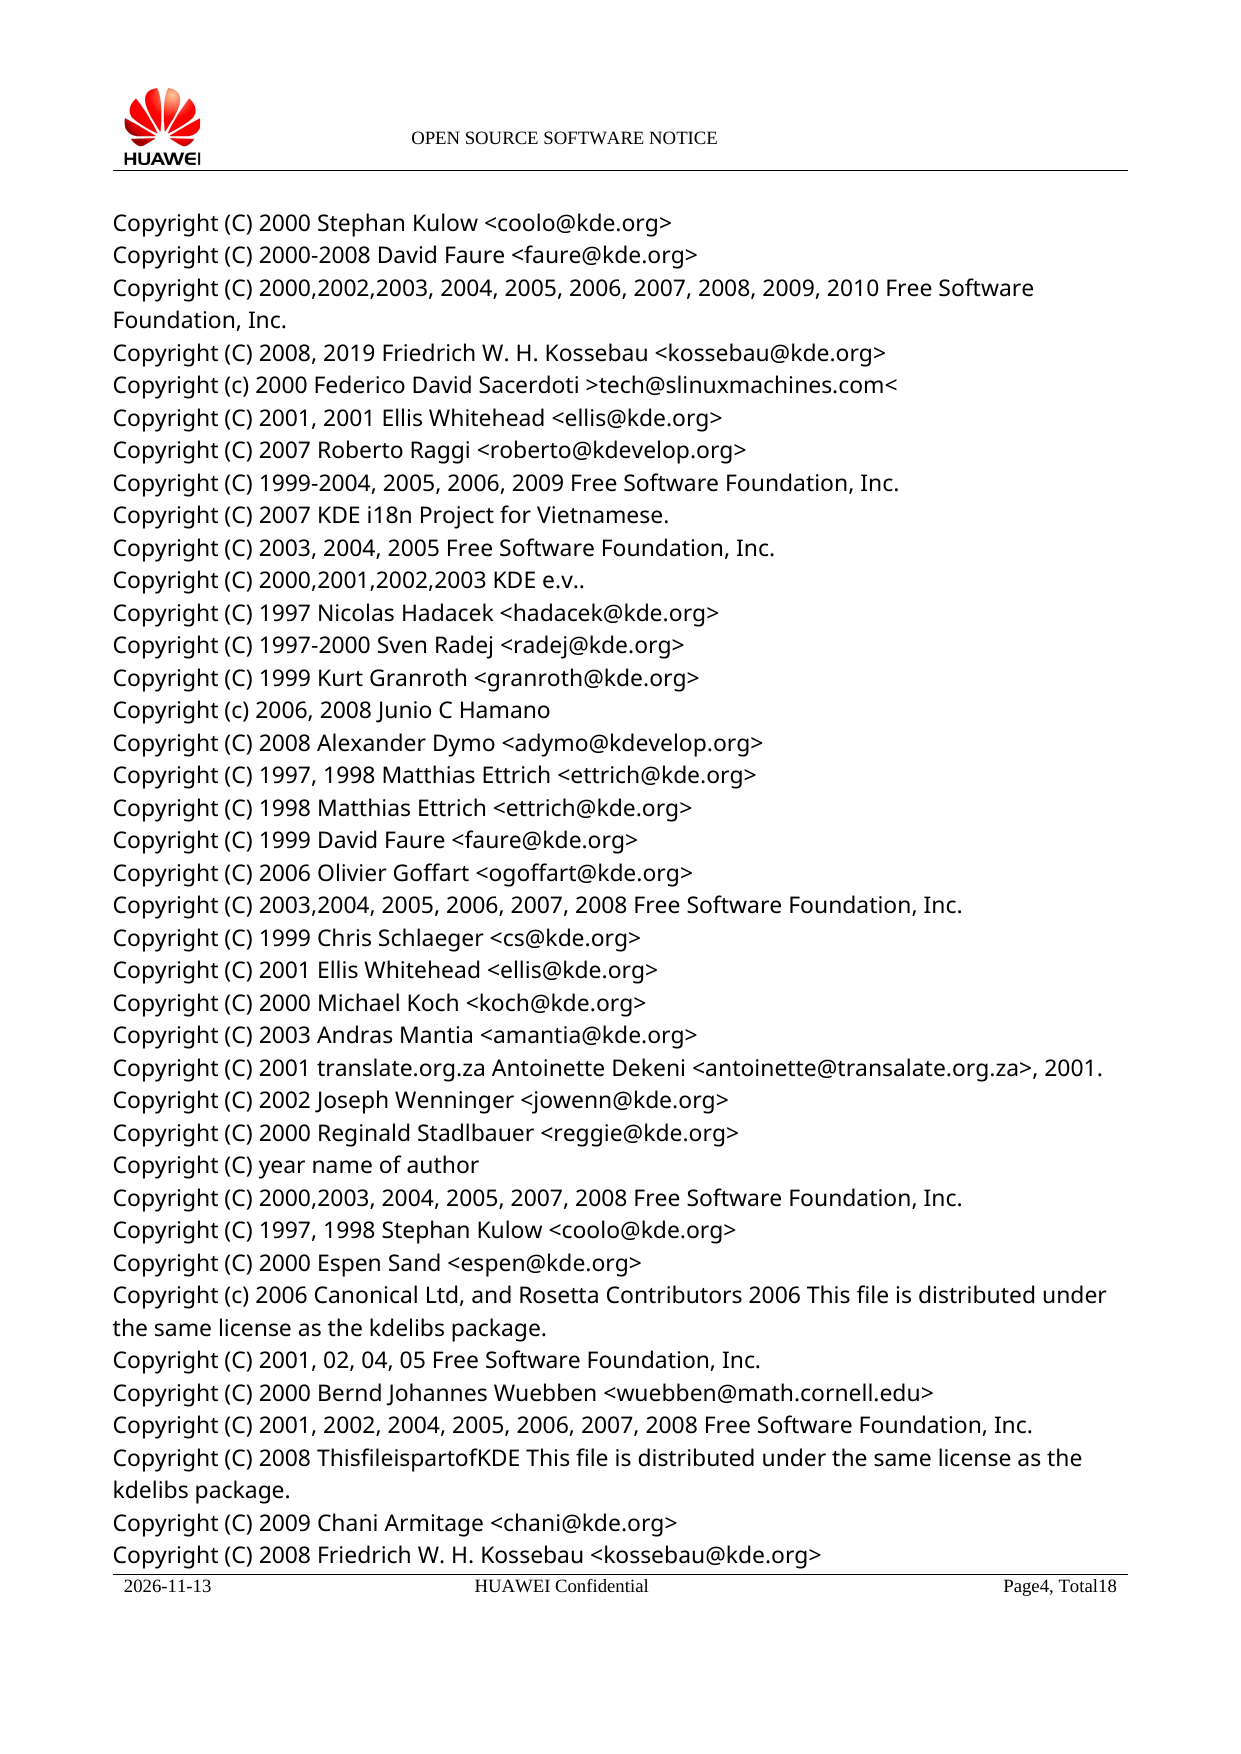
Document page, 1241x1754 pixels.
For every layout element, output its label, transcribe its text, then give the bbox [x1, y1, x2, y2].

picture [124, 88, 201, 165]
